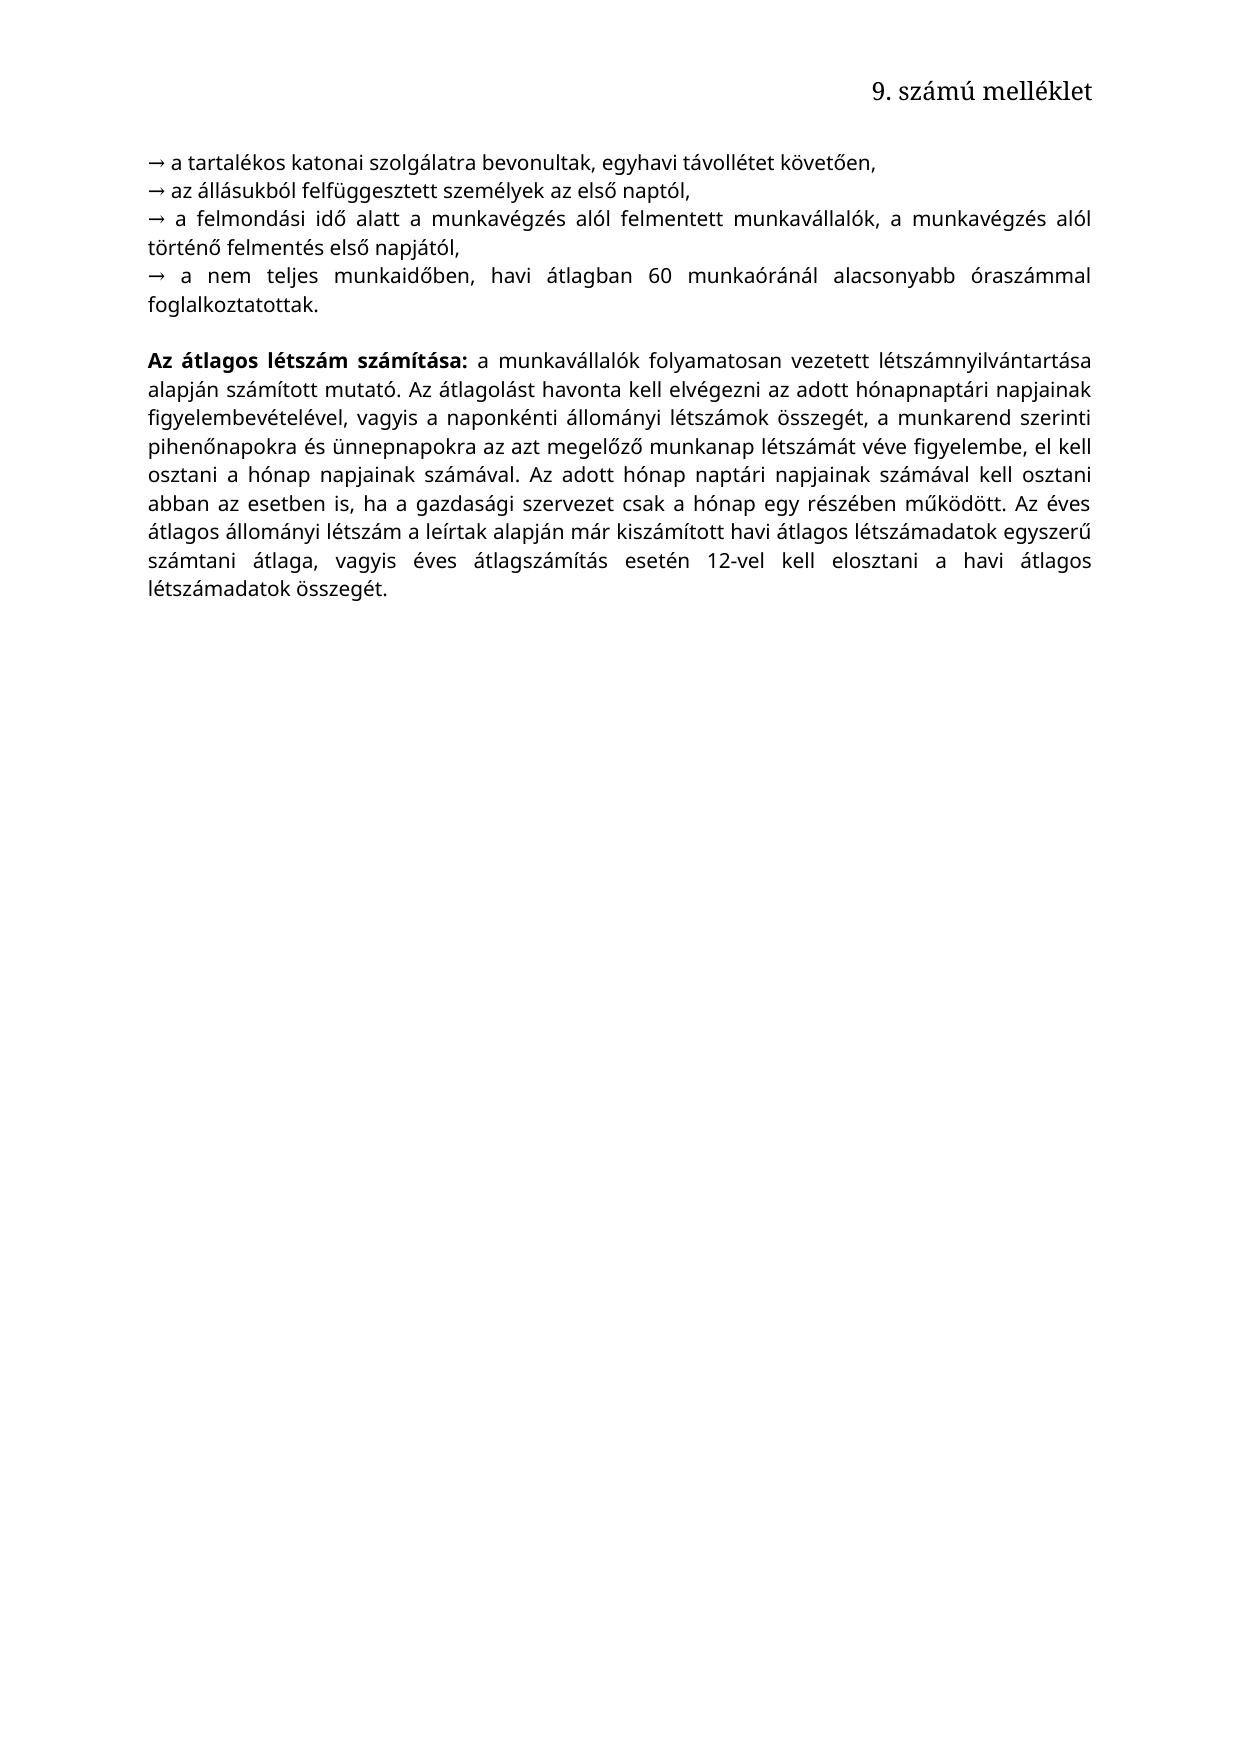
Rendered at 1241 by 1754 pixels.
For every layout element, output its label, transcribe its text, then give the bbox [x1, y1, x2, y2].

text → a felmondási idő alatt a munkavégzés alól felmentett munkavállalók, a munkavégzés alól történő felmentés első napjától, [148, 204, 1093, 261]
text → a tartalékos katonai szolgálatra bevonultak, egyhavi távollétet követően, [148, 148, 1093, 176]
text → a nem teljes munkaidőben, havi átlagban 60 munkaóránál alacsonyabb óraszámmal foglalkoztatottak. [148, 261, 1093, 318]
text → az állásukból felfüggesztett személyek az első naptól, [148, 176, 1093, 204]
text Az átlagos létszám számítása: a munkavállalók folyamatosan vezetett létszámnyilvántartása alapján számított mutató. Az átlagolást havonta kell elvégezni az adott hónapnaptári napjainak figyelembevételével, vagyis a naponkénti állományi létszámok összegét, a munkarend szerinti pihenőnapokra és ünnepnapokra az azt megelőző munkanap létszámát véve figyelembe, el kell osztani a hónap napjainak számával. Az adott hónap naptári napjainak számával kell osztani abban az esetben is, ha a gazdasági szervezet csak a hónap egy részében működött. Az éves átlagos állományi létszám a leírtak alapján már kiszámított havi átlagos létszámadatok egyszerű számtani átlaga, vagyis éves átlagszámítás esetén 12-vel kell elosztani a havi átlagos létszámadatok összegét. [148, 347, 1093, 603]
